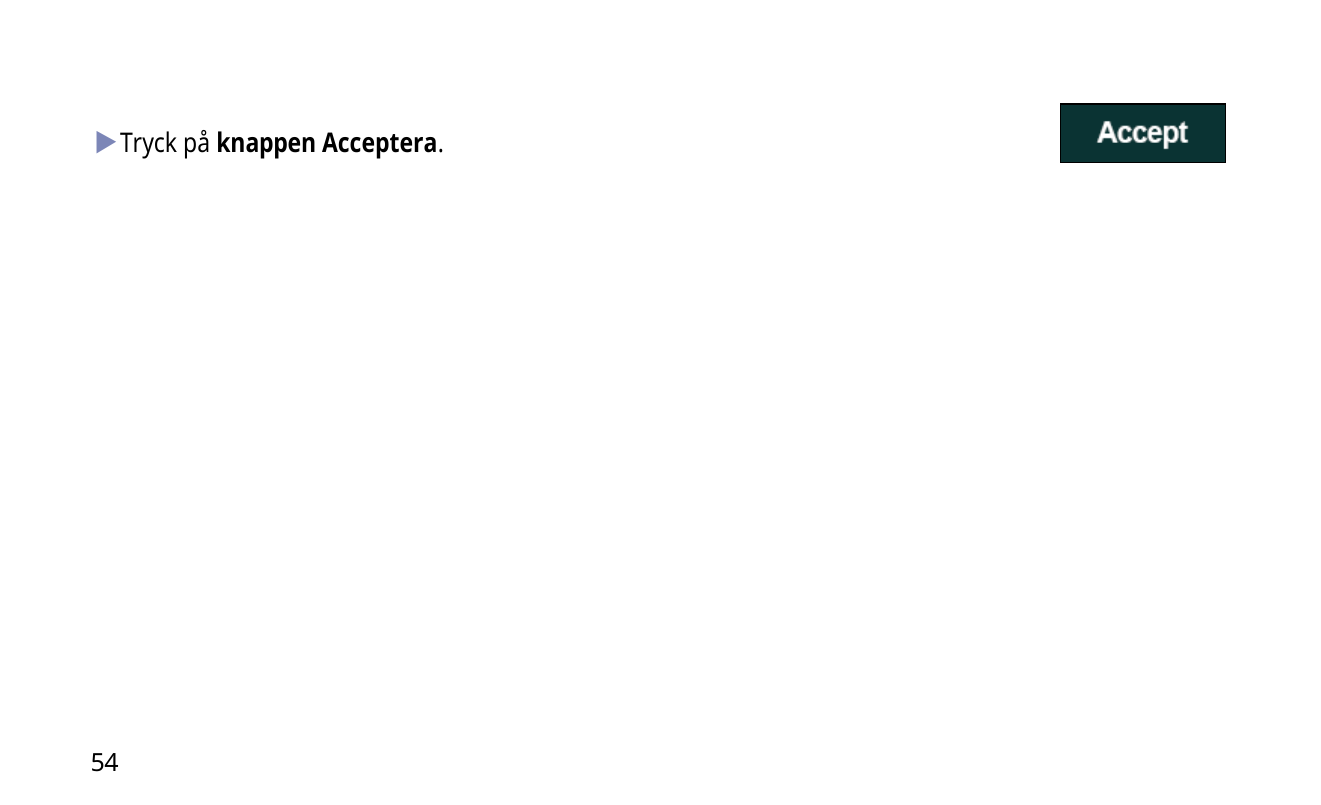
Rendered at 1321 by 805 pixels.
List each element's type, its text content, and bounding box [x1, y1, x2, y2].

picture [1061, 105, 1225, 123]
list Tryck på knappen Acceptera. [94, 123, 1258, 160]
